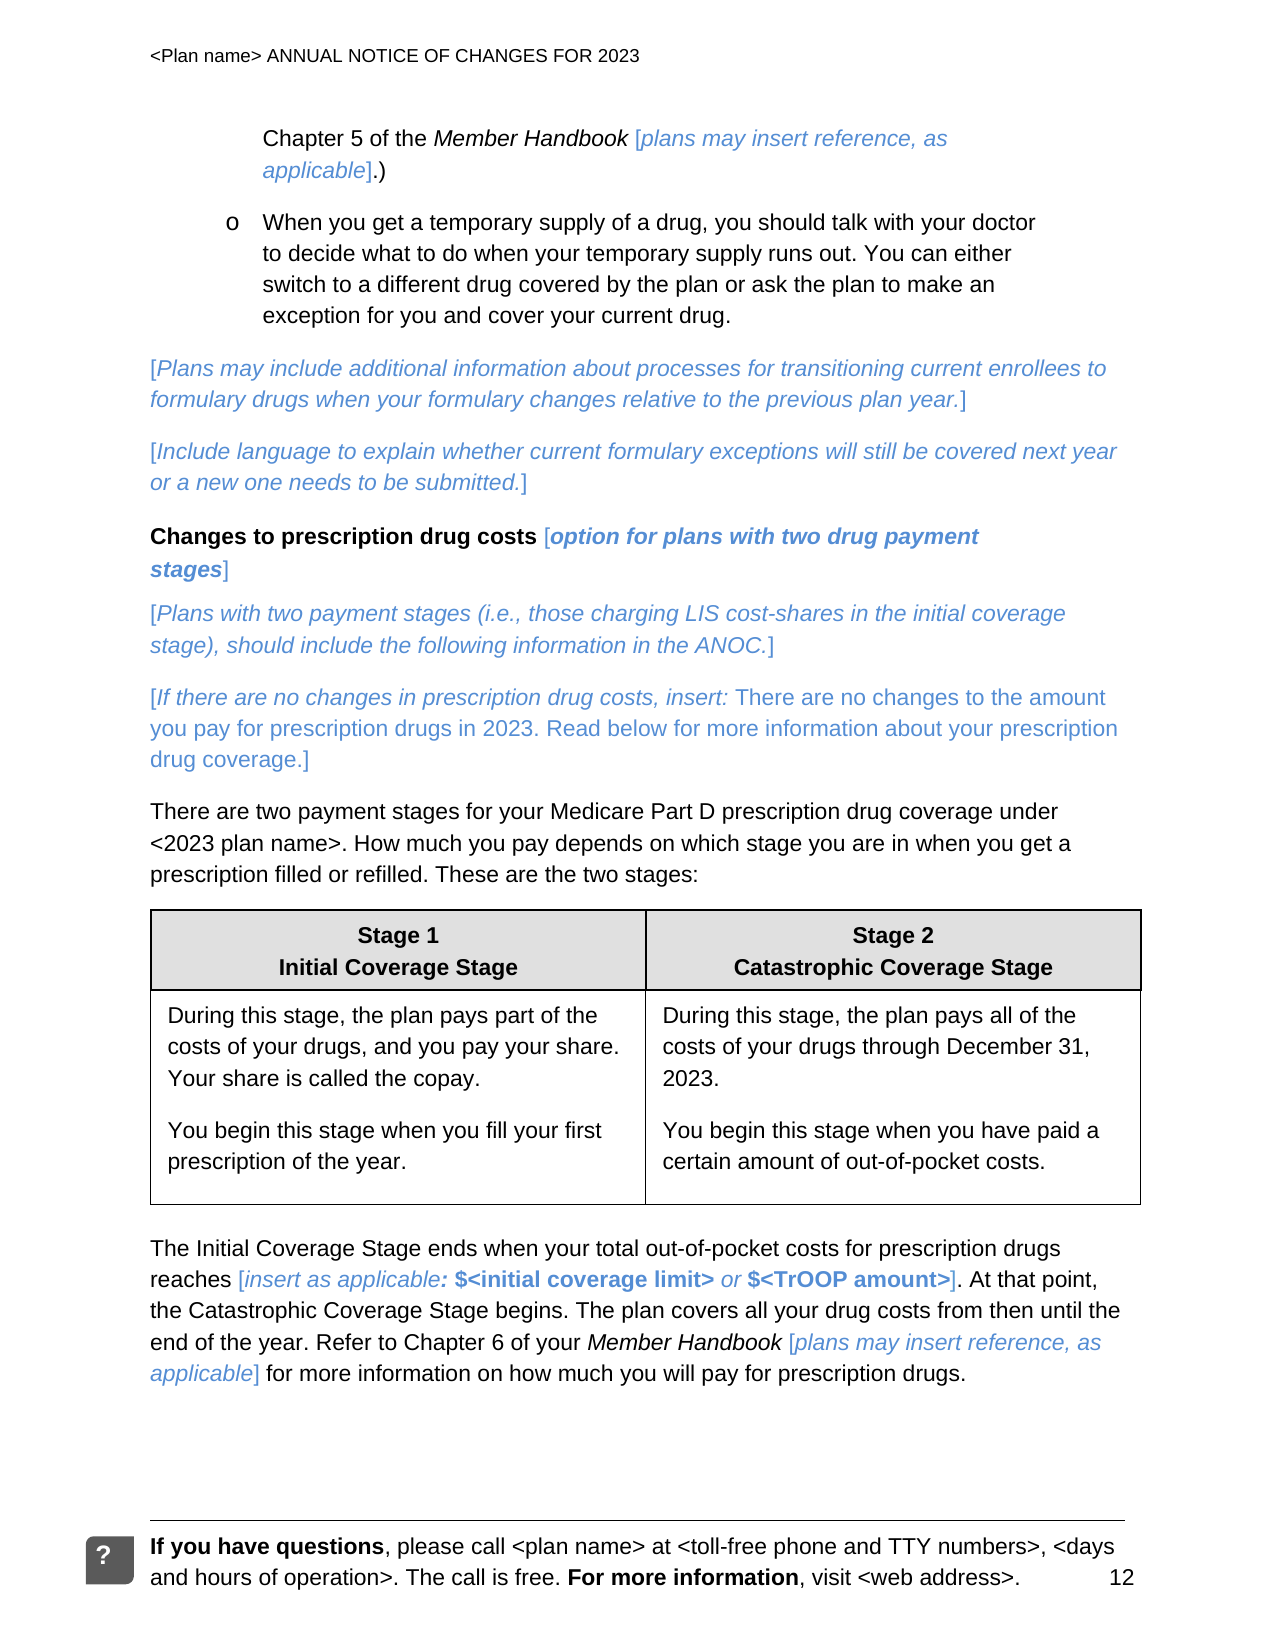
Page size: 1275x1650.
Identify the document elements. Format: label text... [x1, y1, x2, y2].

table_cell During this stage, the plan pays all of the costs of your drugs through December 31, 2023. You begin this stage when you have paid a certain amount of out-of-pocket costs. [646, 991, 1140, 1204]
text [Plans with two payment stages (i.e., those charging LIS cost-shares in the initial coverage stage), should include the following information in the ANOC.] [150, 597, 1125, 659]
table_header Stage 1 Initial Coverage Stage [152, 911, 645, 989]
text [If there are no changes in prescription drug costs, insert: There are no changes to the amount you pay for prescription drugs in 2023. Read below for more information about your prescription drug coverage.] [150, 680, 1125, 774]
table_header Stage 2 Catastrophic Coverage Stage [647, 911, 1140, 989]
list When you get a temporary supply of a drug, you should talk with your doctor to decide what to do when your temporary supply runs out. You can either switch to a different drug covered by the plan or ask the plan to make an exception for you and cover your current drug. [225, 205, 1050, 330]
table_cell During this stage, the plan pays part of the costs of your drugs, and you pay your share. Your share is called the copay. You begin this stage when you fill your first prescription of the year. [151, 991, 645, 1204]
subtitle Changes to prescription drug costs [option for plans with two drug payment stages] [150, 518, 1050, 584]
text The Initial Coverage Stage ends when your total out-of-pocket costs for prescription drugs reaches [insert as applicable: $<initial coverage limit> or $<TrOOP amount>]. At that point, the Catastrophic Coverage Stage begins. The plan covers all your drug costs from then until the end of the year. Refer to Chapter 6 of your Member Handbook [plans may insert reference, as applicable] for more information on how much you will pay for prescription drugs. [150, 1231, 1125, 1387]
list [225, 122, 1050, 184]
text [Plans may include additional information about processes for transitioning current enrollees to formulary drugs when your formulary changes relative to the previous plan year.] [150, 351, 1125, 413]
text [Include language to explain whether current formulary exceptions will still be covered next year or a new one needs to be submitted.] [150, 434, 1125, 497]
text There are two payment stages for your Medicare Part D prescription drug coverage under <2023 plan name>. How much you pay depends on which stage you are in when you get a prescription filled or refilled. These are the two stages: [150, 795, 1125, 888]
